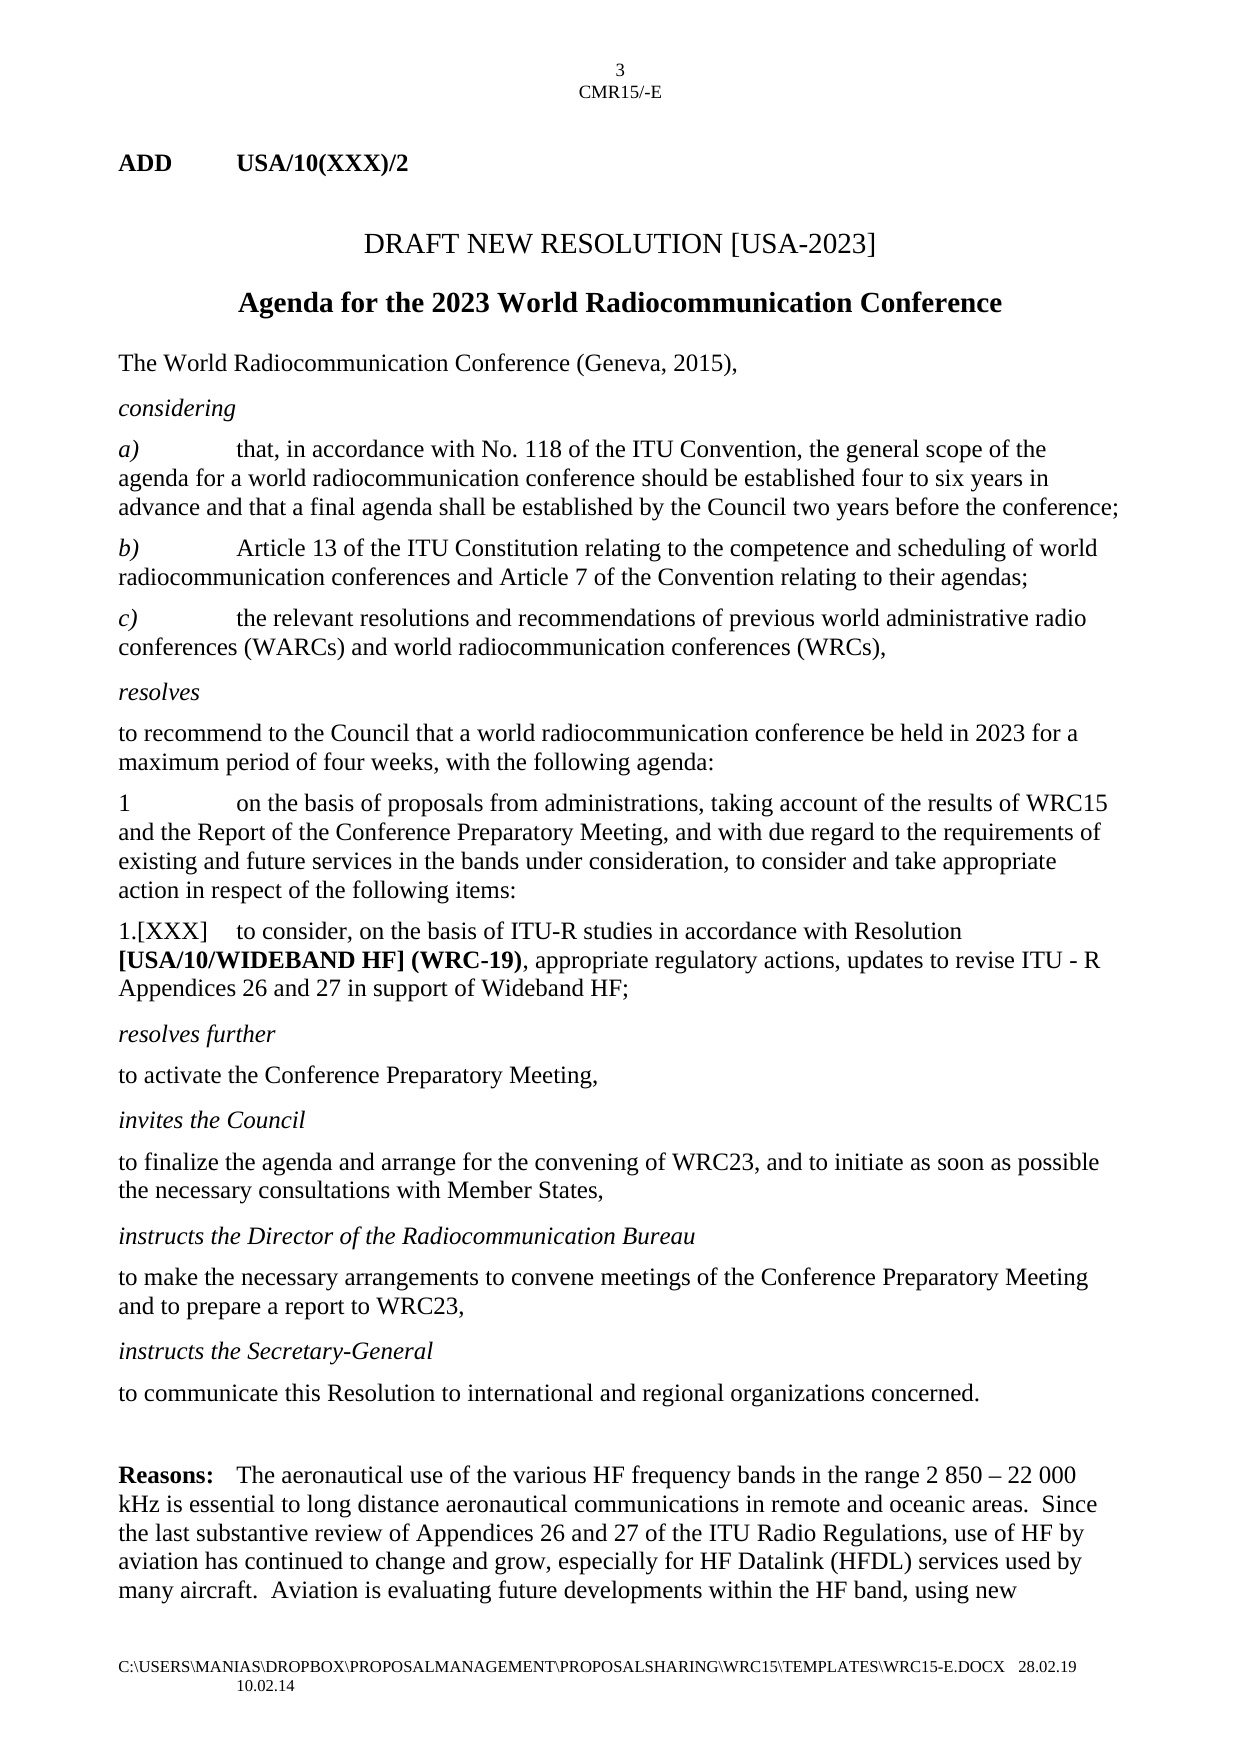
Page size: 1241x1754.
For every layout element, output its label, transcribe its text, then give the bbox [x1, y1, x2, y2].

text considering [118, 393, 1122, 422]
text ADD USA/10(XXX)/2 [118, 148, 1122, 176]
text DRAFT NEW RESOLUTION [USA-2023] [118, 226, 1122, 260]
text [118, 1460, 1122, 1604]
text instructs the Director of the Radiocommunication Bureau [118, 1221, 1122, 1250]
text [118, 348, 1122, 376]
text 1 on the basis of proposals from administrations, taking account of the results of WRC15 and the Report of the Conference Preparatory Meeting, and with due regard to the requirements of existing and future services in the bands under consideration, to consider and take appropriate action in respect of the following items: [118, 788, 1122, 903]
text c) the relevant resolutions and recommendations of previous world administrative radio conferences (WARCs) and world radiocommunication conferences (WRCs), [118, 603, 1122, 661]
text b) Article 13 of the ITU Constitution relating to the competence and scheduling of world radiocommunication conferences and Article 7 of the Convention relating to their agendas; [118, 533, 1122, 591]
text invites the Council [118, 1106, 1122, 1134]
text 1.[XXX] to consider, on the basis of ITU-R studies in accordance with Resolution [USA/10/WIDEBAND HF] (WRC-19), appropriate regulatory actions, updates to revise ITU - R Appendices 26 and 27 in support of Wideband HF; [118, 916, 1122, 1002]
text to finalize the agenda and arrange for the convening of WRC23, and to initiate as soon as possible the necessary consultations with Member States, [118, 1147, 1122, 1204]
text a) that, in accordance with No. 118 of the ITU Convention, the general scope of the agenda for a world radiocommunication conference should be established four to six years in advance and that a final agenda shall be established by the Council two years before the conference; [118, 434, 1122, 521]
text to recommend to the Council that a world radiocommunication conference be held in 2023 for a maximum period of four weeks, with the following agenda: [118, 718, 1122, 776]
text resolves [118, 677, 1122, 706]
text to make the necessary arrangements to convene meetings of the Conference Preparatory Meeting and to prepare a report to WRC23, [118, 1262, 1122, 1320]
text instructs the Secretary-General [118, 1336, 1122, 1365]
text to activate the Conference Preparatory Meeting, [118, 1060, 1122, 1089]
text to communicate this Resolution to international and regional organizations concerned. [118, 1378, 1122, 1406]
text resolves further [118, 1019, 1122, 1048]
text Agenda for the 2023 World Radiocommunication Conference [118, 285, 1122, 318]
